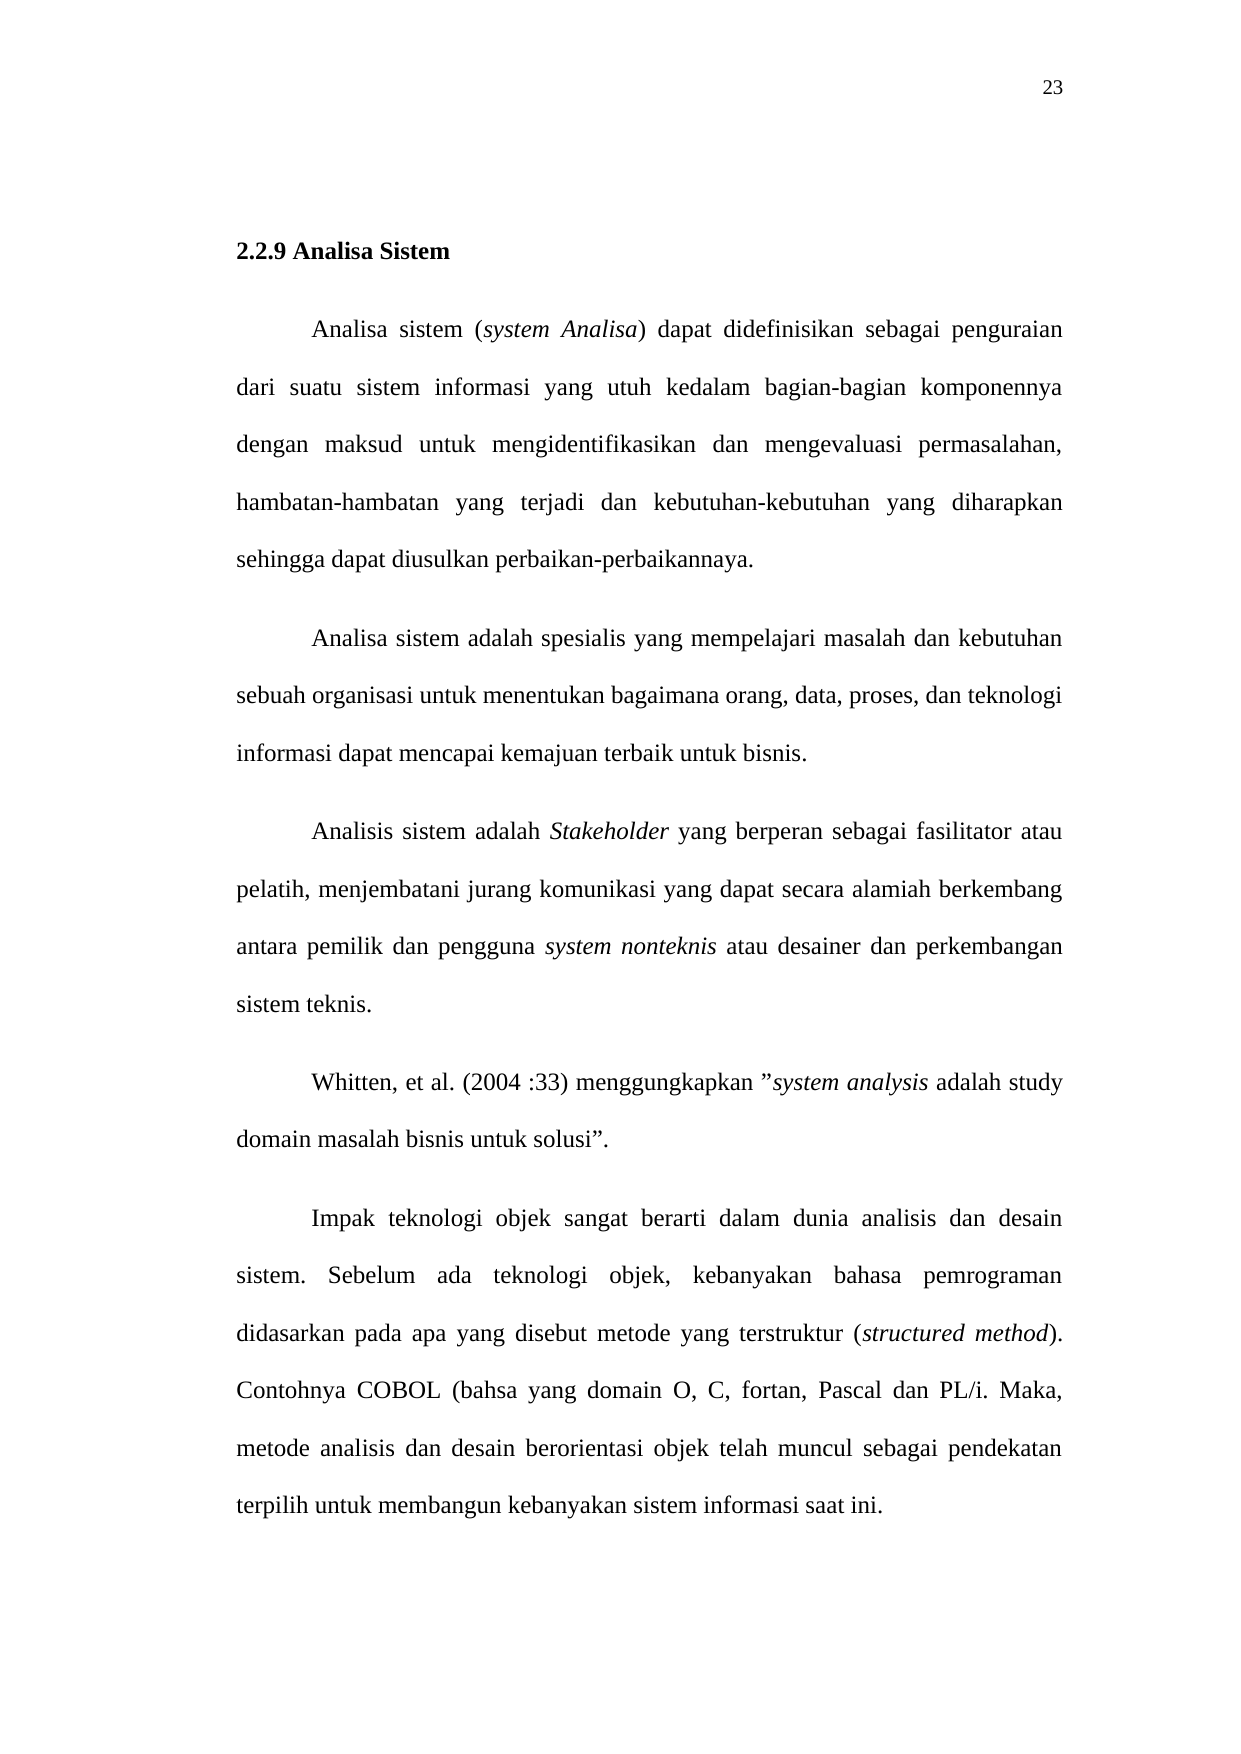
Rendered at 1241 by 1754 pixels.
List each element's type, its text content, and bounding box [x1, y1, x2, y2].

text Whitten, et al. (2004 :33) menggungkapkan ”system analysis adalah study domain masalah bisnis untuk solusi”. [236, 1067, 1063, 1153]
text Analisa sistem adalah spesialis yang mempelajari masalah dan kebutuhan sebuah organisasi untuk menentukan bagaimana orang, data, proses, dan teknologi informasi dapat mencapai kemajuan terbaik untuk bisnis. [236, 623, 1063, 767]
text Impak teknologi objek sangat berarti dalam dunia analisis dan desain sistem. Sebelum ada teknologi objek, kebanyakan bahasa pemrograman didasarkan pada apa yang disebut metode yang terstruktur (structured method). Contohnya COBOL (bahsa yang domain O, C, fortan, Pascal dan PL/i. Maka, metode analisis dan desain berorientasi objek telah muncul sebagai pendekatan terpilih untuk membangun kebanyakan sistem informasi saat ini. [236, 1203, 1063, 1519]
text Analisis sistem adalah Stakeholder yang berperan sebagai fasilitator atau pelatih, menjembatani jurang komunikasi yang dapat secara alamiah berkembang antara pemilik dan pengguna system nonteknis atau desainer dan perkembangan sistem teknis. [236, 816, 1063, 1017]
text 2.2.9 Analisa Sistem [236, 236, 1063, 265]
text Analisa sistem (system Analisa) dapat didefinisikan sebagai penguraian dari suatu sistem informasi yang utuh kedalam bagian-bagian komponennya dengan maksud untuk mengidentifikasikan dan mengevaluasi permasalahan, hambatan-hambatan yang terjadi dan kebutuhan-kebutuhan yang diharapkan sehingga dapat diusulkan perbaikan-perbaikannaya. [236, 314, 1063, 573]
